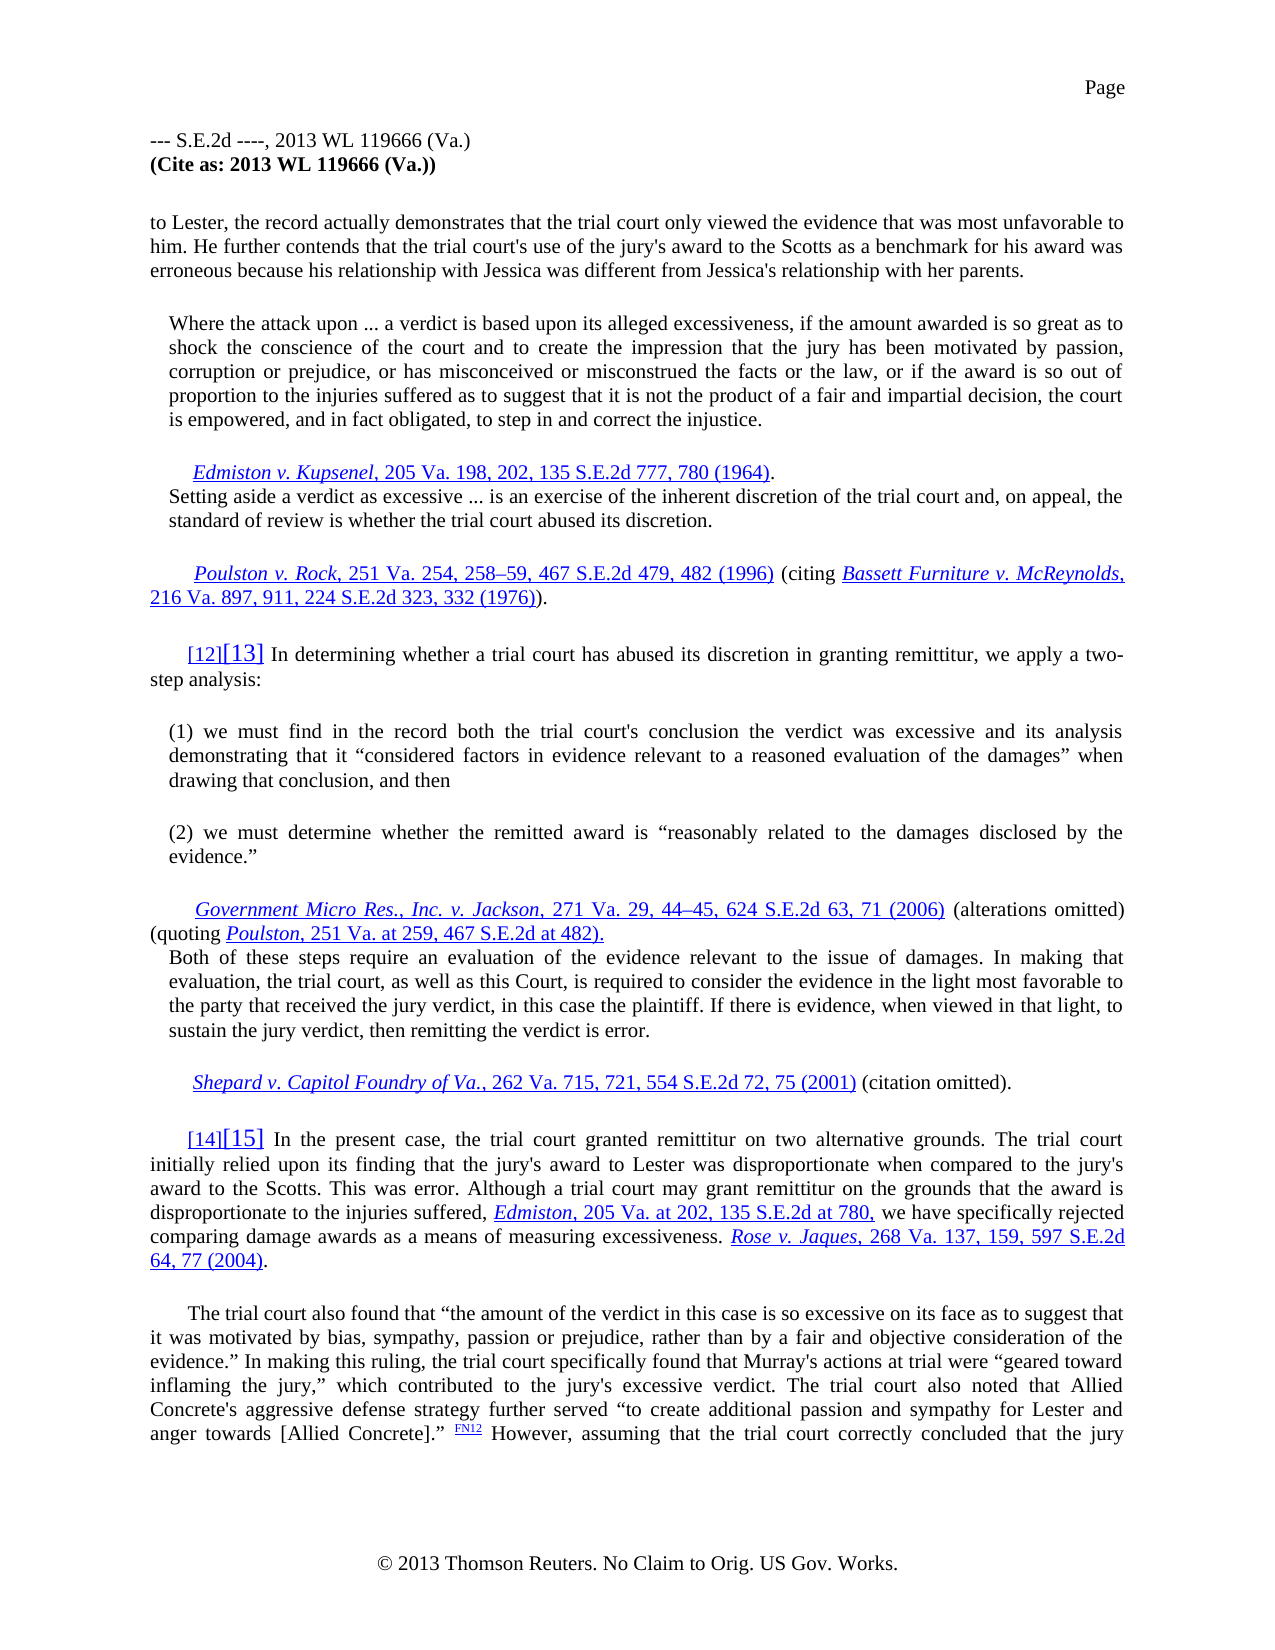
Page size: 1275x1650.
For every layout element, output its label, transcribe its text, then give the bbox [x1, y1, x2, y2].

text Edmiston v. Kupsenel, 205 Va. 198, 202, 135 S.E.2d 777, 780 (1964). [150, 460, 1125, 484]
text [150, 210, 1125, 282]
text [150, 1301, 1125, 1445]
text Both of these steps require an evaluation of the evidence relevant to the issue of damages. In making that evaluation, the trial court, as well as this Court, is required to consider the evidence in the light most favorable to the party that received the jury verdict, in this case the plaintiff. If there is evidence, when viewed in that light, to sustain the jury verdict, then remitting the verdict is error. [169, 945, 1125, 1042]
text Poulston v. Rock, 251 Va. 254, 258–59, 467 S.E.2d 479, 482 (1996) (citing Bassett Furniture v. McReynolds, 216 Va. 897, 911, 224 S.E.2d 323, 332 (1976)). [150, 561, 1125, 609]
text [14][15] In the present case, the trial court granted remittitur on two alternative grounds. The trial court initially relied upon its finding that the jury's award to Lester was disproportionate when compared to the jury's award to the Scotts. This was error. Although a trial court may grant remittitur on the grounds that the award is disproportionate to the injuries suffered, Edmiston, 205 Va. at 202, 135 S.E.2d at 780, we have specifically rejected comparing damage awards as a means of measuring excessiveness. Rose v. Jaques, 268 Va. 137, 159, 597 S.E.2d 64, 77 (2004). [150, 1123, 1125, 1272]
text (1) we must find in the record both the trial court's conclusion the verdict was excessive and its analysis demonstrating that it “considered factors in evidence relevant to a reasoned evaluation of the damages” when drawing that conclusion, and then [169, 719, 1125, 792]
text Where the attack upon ... a verdict is based upon its alleged excessiveness, if the amount awarded is so great as to shock the conscience of the court and to create the impression that the jury has been motivated by passion, corruption or prejudice, or has misconceived or misconstrued the facts or the law, or if the award is so out of proportion to the injuries suffered as to suggest that it is not the product of a fair and impartial decision, the court is empowered, and in fact obligated, to step in and correct the injustice. [169, 311, 1125, 431]
text [12][13] In determining whether a trial court has abused its discretion in granting remittitur, we apply a two-step analysis: [150, 638, 1125, 691]
text Setting aside a verdict as excessive ... is an exercise of the inherent discretion of the trial court and, on appeal, the standard of review is whether the trial court abused its discretion. [169, 484, 1125, 532]
text (2) we must determine whether the remitted award is “reasonably related to the damages disclosed by the evidence.” [169, 820, 1125, 868]
text Government Micro Res., Inc. v. Jackson, 271 Va. 29, 44–45, 624 S.E.2d 63, 71 (2006) (alterations omitted) (quoting Poulston, 251 Va. at 259, 467 S.E.2d at 482). [150, 897, 1125, 945]
text Shepard v. Capitol Foundry of Va., 262 Va. 715, 721, 554 S.E.2d 72, 75 (2001) (citation omitted). [150, 1070, 1125, 1094]
